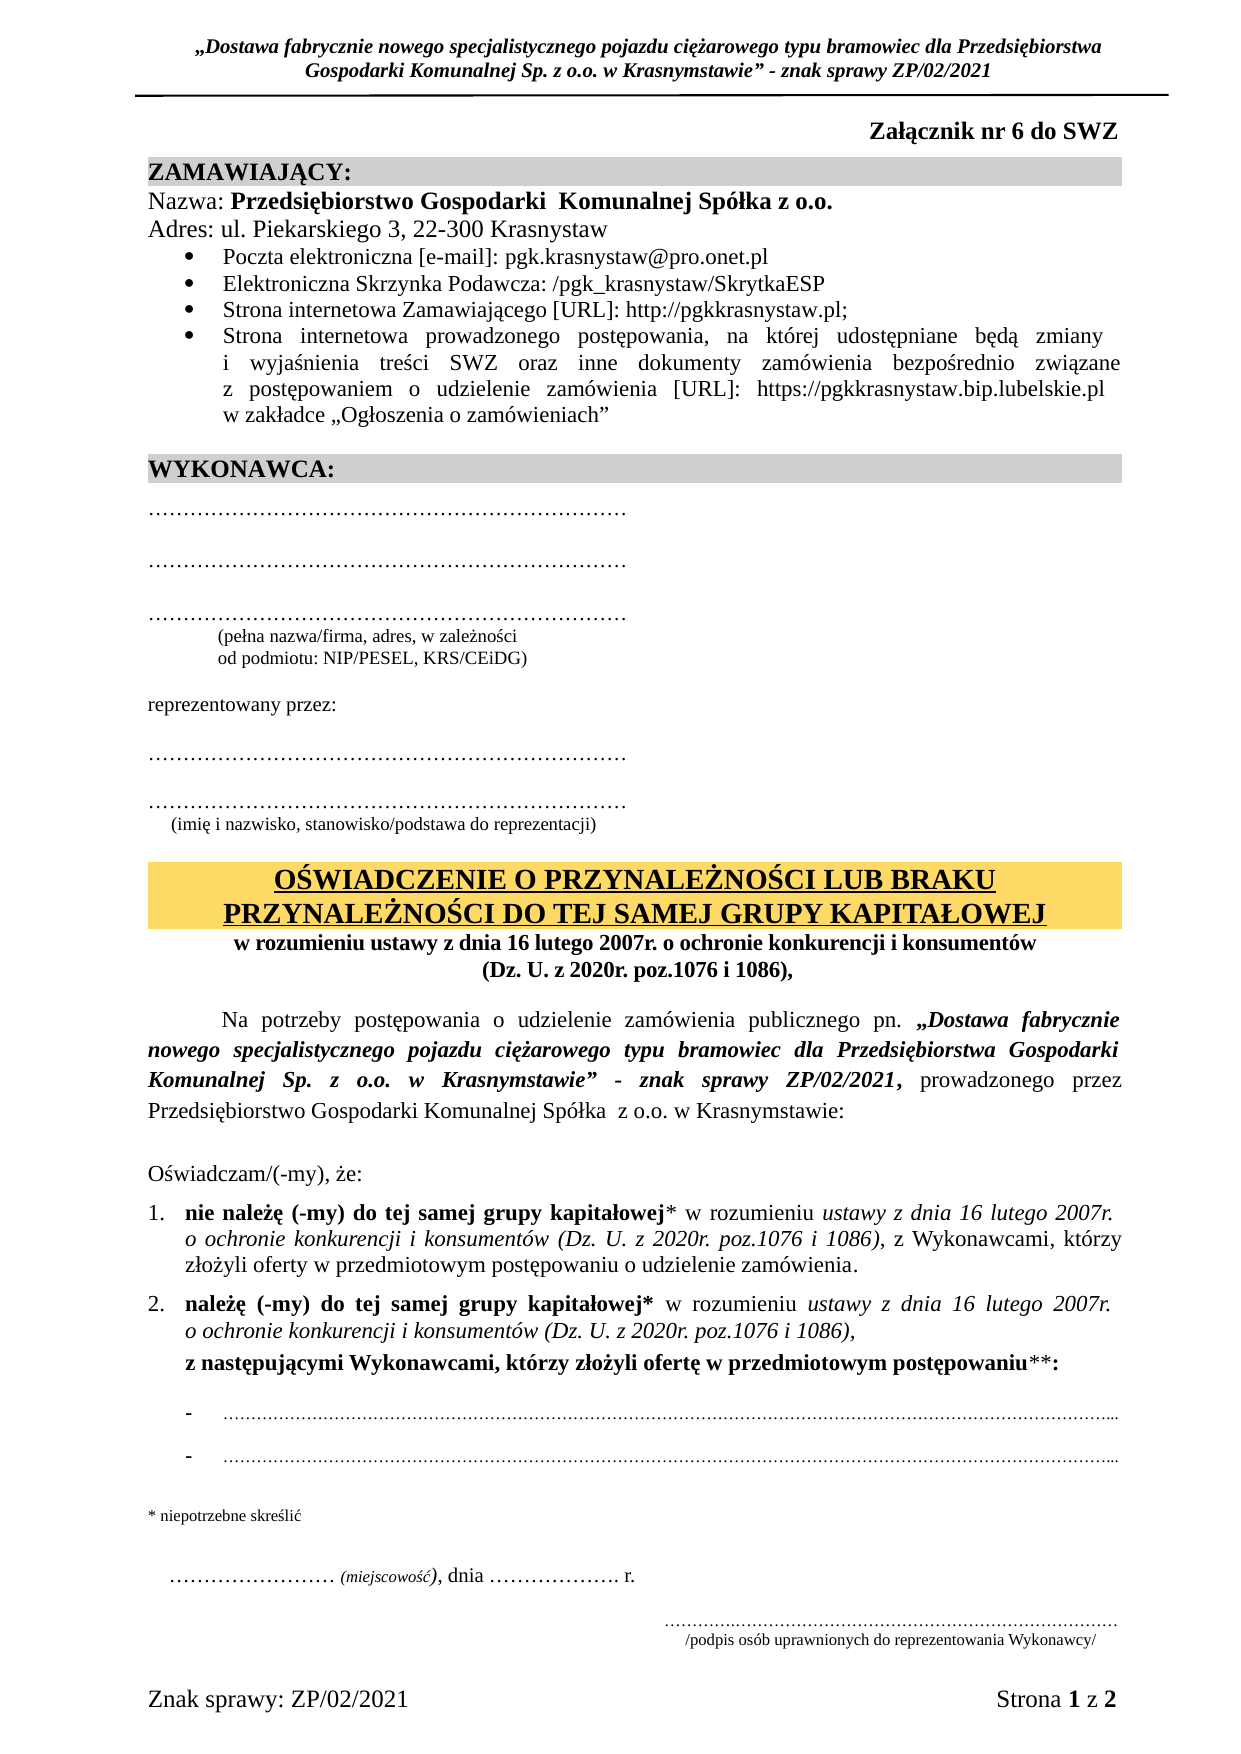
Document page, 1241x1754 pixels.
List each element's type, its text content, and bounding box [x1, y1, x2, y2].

text 2. należę (-my) do tej samej grupy kapitałowej* w rozumieniu ustawy z dnia 16 lutego 2007r. o ochronie konkurencji i konsumentów (Dz. U. z 2020r. poz.1076 i 1086), [148, 1290, 1122, 1343]
text WYKONAWCA: [148, 454, 1122, 483]
list Poczta elektroniczna [e-mail]: pgk.krasnystaw@pro.onet.pl [185, 243, 1122, 270]
list Elektroniczna Skrzynka Podawcza: /pgk_krasnystaw/SkrytkaESP [185, 270, 1122, 296]
text Nazwa: Przedsiębiorstwo Gospodarki Komunalnej Spółka z o.o. [148, 186, 1122, 214]
text w rozumieniu ustawy z dnia 16 lutego 2007r. o ochronie konkurencji i konsumentów (Dz. U. z 2020r. poz.1076 i 1086), [148, 929, 1122, 982]
text …………………… (miejscowość), dnia ………………. r. [148, 1563, 1122, 1587]
text - ……………………………………………………………………………………………………………………………………………... [148, 1443, 1122, 1467]
text …………………………………………………………… [148, 740, 723, 764]
text (imię i nazwisko, stanowisko/podstawa do reprezentacji) [148, 813, 1122, 834]
text …………………………………………………………… [148, 495, 1122, 519]
text (pełna nazwa/firma, adres, w zależności [148, 625, 723, 647]
text 1. nie należę (-my) do tej samej grupy kapitałowej* w rozumieniu ustawy z dnia 16 lutego 2007r. o ochronie konkurencji i konsumentów (Dz. U. z 2020r. poz.1076 i 1086), z Wykonawcami, którzy złożyli oferty w przedmiotowym postępowaniu o udzielenie zamówienia. [148, 1199, 1122, 1278]
text * niepotrzebne skreślić [148, 1505, 1122, 1524]
text z następującymi Wykonawcami, którzy złożyli ofertę w przedmiotowym postępowaniu**: [148, 1349, 1122, 1376]
text ZAMAWIAJĄCY: [148, 157, 1122, 186]
text …………………………………………………………… [148, 601, 723, 625]
text - ……………………………………………………………………………………………………………………………………………... [148, 1400, 1122, 1424]
text …………………………………………………………… [148, 548, 1122, 572]
text ………….…………………………………………………………… [148, 1611, 1122, 1630]
text …………………………………………………………… [148, 788, 723, 813]
text reprezentowany przez: [148, 692, 723, 716]
list Strona internetowa Zamawiającego [URL]: http://pgkkrasnystaw.pl; [185, 296, 1122, 322]
text OŚWIADCZENIE O PRZYNALEŻNOŚCI LUB BRAKU PRZYNALEŻNOŚCI DO TEJ SAMEJ GRUPY KAPITAŁOWEJ [148, 862, 1122, 929]
text /podpis osób uprawnionych do reprezentowania Wykonawcy/ [148, 1630, 1122, 1649]
text Adres: ul. Piekarskiego 3, 22-300 Krasnystaw [148, 214, 1122, 243]
text Załącznik nr 6 do SWZ [59, 116, 1122, 144]
text od podmiotu: NIP/PESEL, KRS/CEiDG) [148, 647, 723, 668]
text Oświadczam/(-my), że: [148, 1160, 1122, 1186]
text Na potrzeby postępowania o udzielenie zamówienia publicznego pn. „Dostawa fabrycznie nowego specjalistycznego pojazdu ciężarowego typu bramowiec dla Przedsiębiorstwa Gospodarki Komunalnej Sp. z o.o. w Krasnymstawie” - znak sprawy ZP/02/2021, prowadzonego przez Przedsiębiorstwo Gospodarki Komunalnej Spółka z o.o. w Krasnymstawie: [148, 1006, 1122, 1123]
list Strona internetowa prowadzonego postępowania, na której udostępniane będą zmiany i wyjaśnienia treści SWZ oraz inne dokumenty zamówienia bezpośrednio związane z postępowaniem o udzielenie zamówienia [URL]: https://pgkkrasnystaw.bip.lubelskie.pl w zakładce „Ogłoszenia o zamówieniach” [185, 322, 1122, 428]
